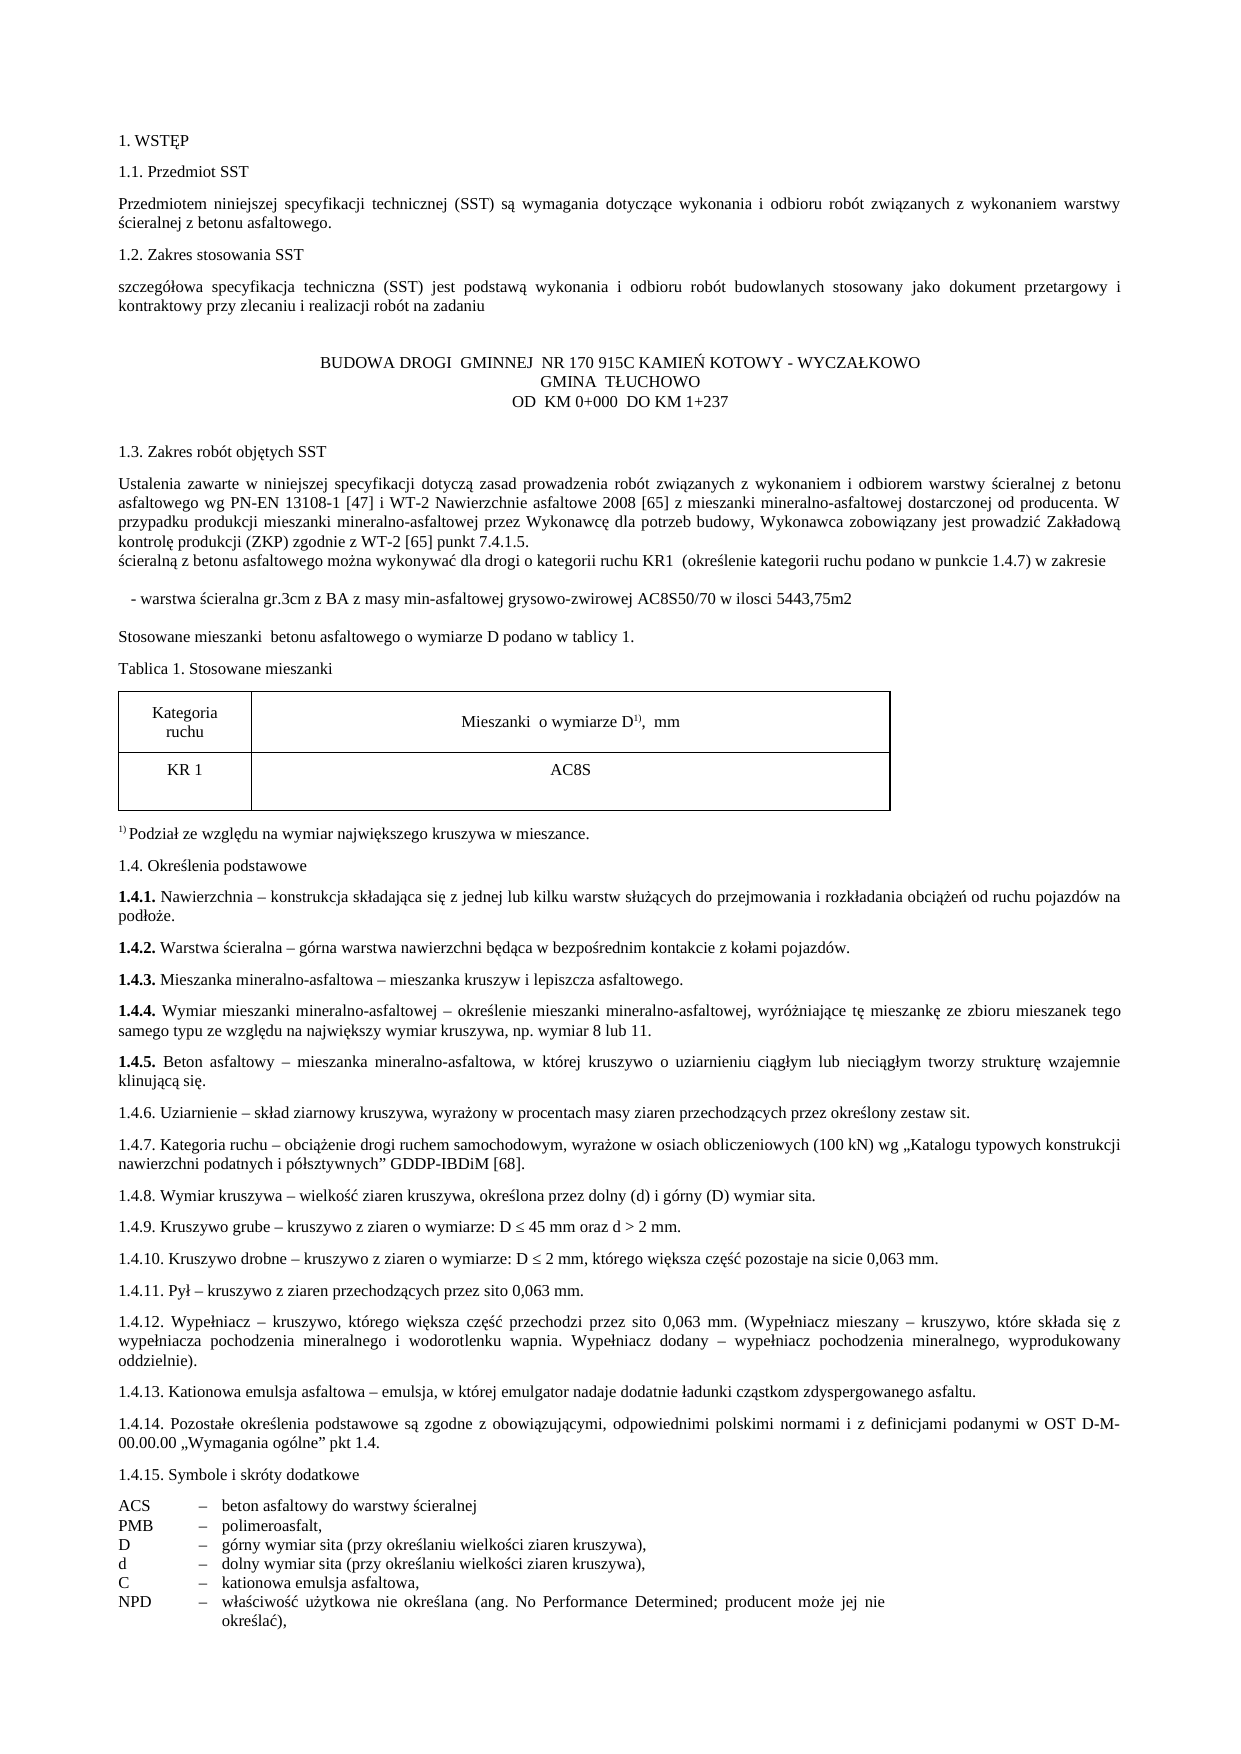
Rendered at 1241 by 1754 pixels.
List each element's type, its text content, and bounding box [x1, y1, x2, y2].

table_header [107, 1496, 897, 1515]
text 1.4.3. Mieszanka mineralno-asfaltowa – mieszanka kruszyw i lepiszcza asfaltowego. [118, 969, 1122, 989]
text 1.4.13. Kationowa emulsja asfaltowa – emulsja, w której emulgator nadaje dodatnie ładunki cząstkom zdyspergowanego asfaltu. [118, 1382, 1122, 1401]
text 1.4.11. Pył – kruszywo z ziaren przechodzących przez sito . [118, 1280, 1122, 1299]
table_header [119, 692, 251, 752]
text 1) Podział ze względu na wymiar największego kruszywa w mieszance. [118, 824, 1122, 843]
text Tablica 1. Stosowane mieszanki [118, 659, 1122, 678]
text 1.4.9. Kruszywo grube – kruszywo z ziaren o wymiarze: D ≤ oraz d > . [118, 1217, 1122, 1236]
text ścieralną z betonu asfaltowego można wykonywać dla drogi o kategorii ruchu KR1 (określenie kategorii ruchu podano w punkcie 1.4.7) w zakresie [118, 551, 1122, 570]
text 1.4.5. Beton asfaltowy – mieszanka mineralno-asfaltowa, w której kruszywo o uziarnieniu ciągłym lub nieciągłym tworzy strukturę wzajemnie klinującą się. [118, 1052, 1122, 1090]
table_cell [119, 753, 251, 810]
text 1.4.15. Symbole i skróty dodatkowe [118, 1464, 1122, 1484]
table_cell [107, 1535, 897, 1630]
text 1.4.2. Warstwa ścieralna – górna warstwa nawierzchni będąca w bezpośrednim kontakcie z kołami pojazdów. [118, 938, 1122, 957]
text - warstwa ścieralna gr.3cm z BA z masy min-asfaltowej grysowo-zwirowej AC8S50/70 w ilosci 5443,75m2 [118, 589, 1122, 608]
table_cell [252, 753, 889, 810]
text 1.4.1. Nawierzchnia – konstrukcja składająca się z jednej lub kilku warstw służących do przejmowania i rozkładania obciążeń od ruchu pojazdów na podłoże. [118, 887, 1122, 925]
text 1.4.7. Kategoria ruchu – obciążenie drogi ruchem samochodowym, wyrażone w osiach obliczeniowych (100 kN) wg „Katalogu typowych konstrukcji nawierzchni podatnych i półsztywnych” GDDP-IBDiM [68]. [118, 1134, 1122, 1173]
text 1.1. Przedmiot SST [118, 162, 1122, 181]
text 1.4.6. Uziarnienie – skład ziarnowy kruszywa, wyrażony w procentach masy ziaren przechodzących przez określony zestaw sit. [118, 1103, 1122, 1122]
text 1.4.8. Wymiar kruszywa – wielkość ziaren kruszywa, określona przez dolny (d) i górny (D) wymiar sita. [118, 1185, 1122, 1204]
text Stosowane mieszanki betonu asfaltowego o wymiarze D podano w tablicy 1. [118, 627, 1122, 646]
text szczegółowa specyfikacja techniczna (SST) jest podstawą wykonania i odbioru robót budowlanych stosowany jako dokument przetargowy i kontraktowy przy zlecaniu i realizacji robót na zadaniu [118, 276, 1122, 315]
text 1.2. Zakres stosowania SST [118, 245, 1122, 264]
text Przedmiotem niniejszej specyfikacji technicznej (SST) są wymagania dotyczące wykonania i odbioru robót związanych z wykonaniem warstwy ścieralnej z betonu asfaltowego. [118, 194, 1122, 232]
subtitle OD KM 0+000 DO KM 1+237 [118, 391, 1122, 411]
text 1. WSTĘP [118, 131, 1122, 150]
text 1.4.12. Wypełniacz – kruszywo, którego większa część przechodzi przez sito . (Wypełniacz mieszany – kruszywo, które składa się z wypełniacza pochodzenia mineralnego i wodorotlenku wapnia. Wypełniacz dodany – wypełniacz pochodzenia mineralnego, wyprodukowany oddzielnie). [118, 1312, 1122, 1369]
text 1.3. Zakres robót objętych SST [118, 442, 1122, 461]
subtitle BUDOWA DROGI GMINNEJ NR 170 915C KAMIEŃ KOTOWY - WYCZAŁKOWO [118, 353, 1122, 372]
text 1.4.10. Kruszywo drobne – kruszywo z ziaren o wymiarze: D ≤ , którego większa część pozostaje na sicie . [118, 1249, 1122, 1268]
subtitle GMINA TŁUCHOWO [118, 372, 1122, 391]
text Ustalenia zawarte w niniejszej specyfikacji dotyczą zasad prowadzenia robót związanych z wykonaniem i odbiorem warstwy ścieralnej z betonu asfaltowego wg PN-EN 13108-1 [47] i WT-2 Nawierzchnie asfaltowe 2008 [65] z mieszanki mineralno-asfaltowej dostarczonej od producenta. W przypadku produkcji mieszanki mineralno-asfaltowej przez Wykonawcę dla potrzeb budowy, Wykonawca zobowiązany jest prowadzić Zakładową kontrolę produkcji (ZKP) zgodnie z WT-2 [65] punkt 7.4.1.5. [118, 474, 1122, 551]
text 1.4.4. Wymiar mieszanki mineralno-asfaltowej – określenie mieszanki mineralno-asfaltowej, wyróżniające tę mieszankę ze zbioru mieszanek tego samego typu ze względu na największy wymiar kruszywa, np. wymiar 8 lub 11. [118, 1001, 1122, 1039]
text 1.4. Określenia podstawowe [118, 855, 1122, 874]
text 1.4.14. Pozostałe określenia podstawowe są zgodne z obowiązującymi, odpowiednimi polskimi normami i z definicjami podanymi w OST D-M-00.00.00 „Wymagania ogólne” pkt 1.4. [118, 1414, 1122, 1452]
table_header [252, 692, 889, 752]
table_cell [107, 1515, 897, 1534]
